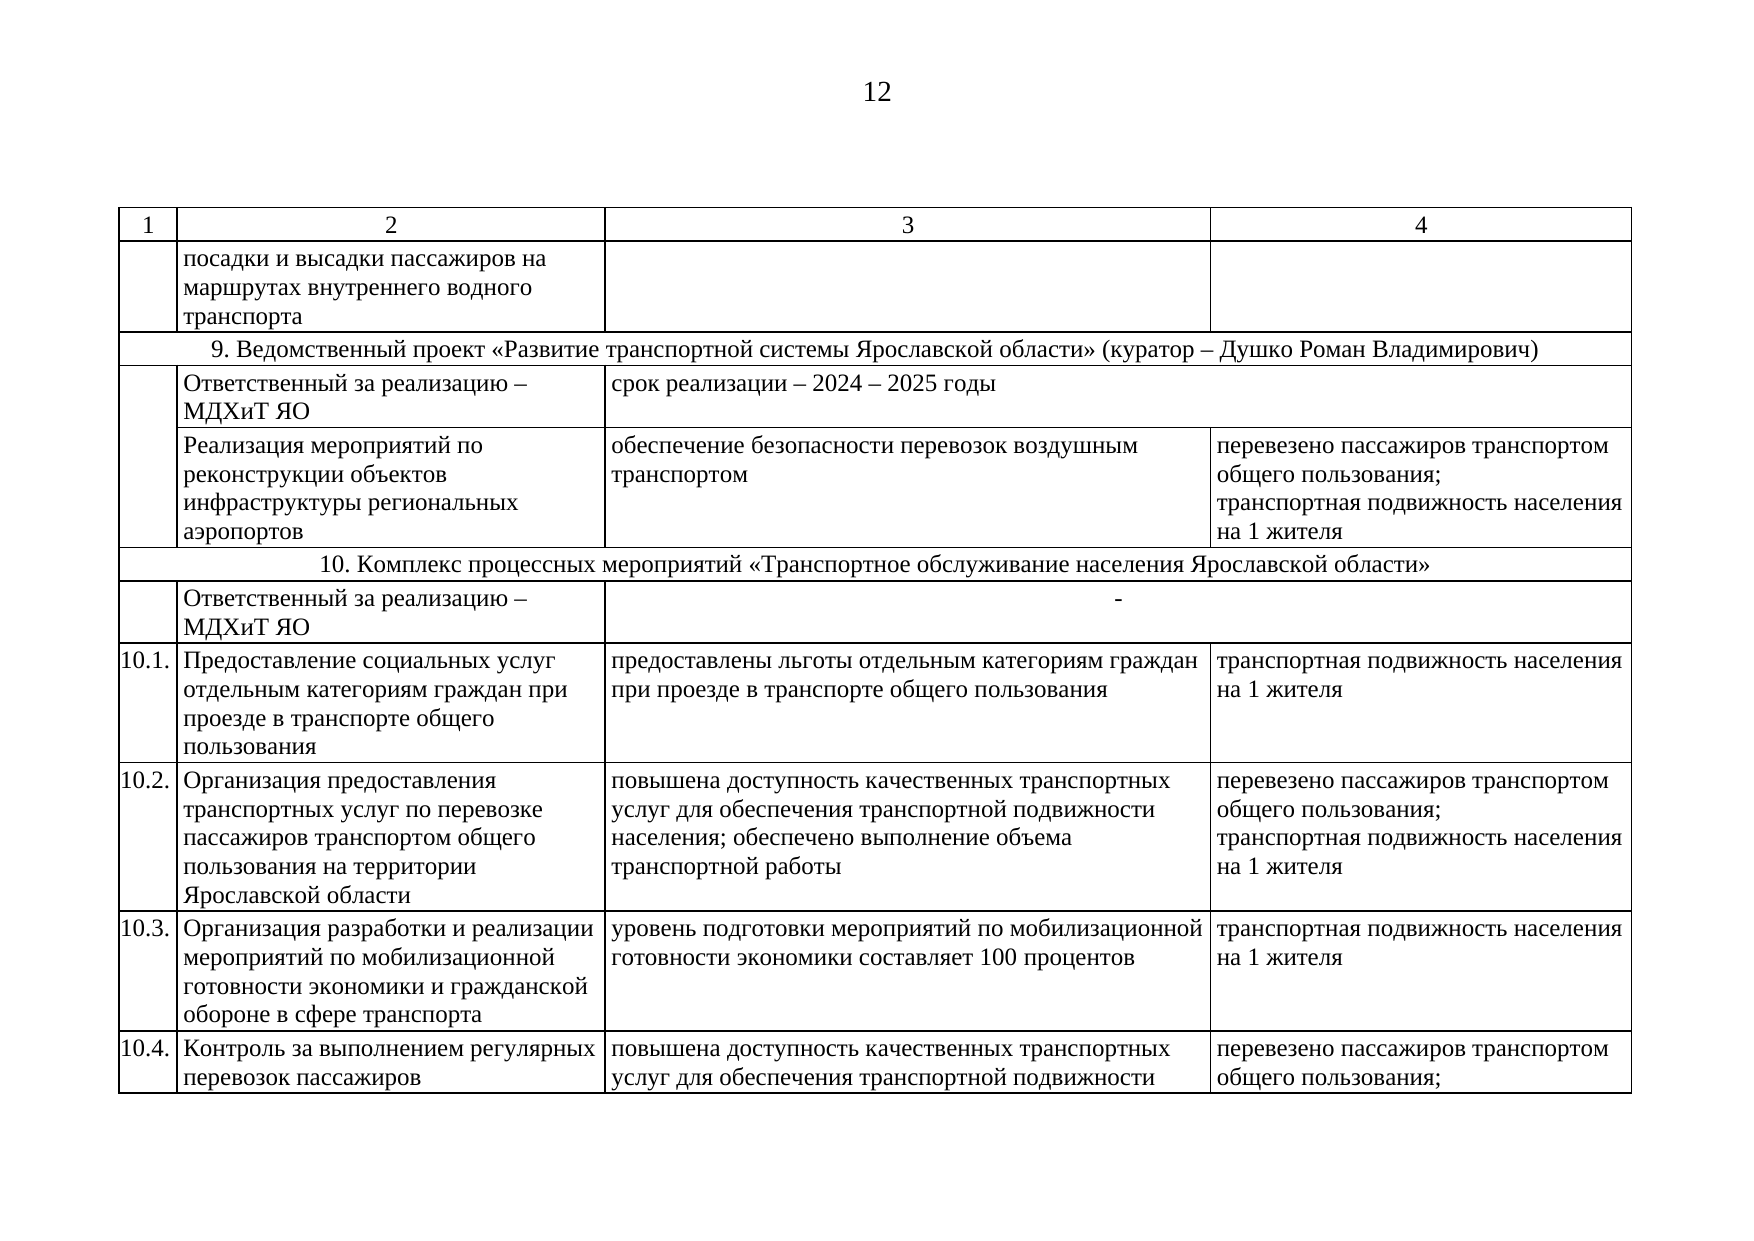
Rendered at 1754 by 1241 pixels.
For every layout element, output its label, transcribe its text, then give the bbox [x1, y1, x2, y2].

table_cell [120, 366, 176, 546]
table_cell повышена доступность качественных транспортных услуг для обеспечения транспортной подвижности населения; обеспечено выполнение объема транспортной работы [606, 763, 1210, 910]
table_cell Ответственный за реализацию – МДХиТ ЯО [178, 582, 604, 642]
table_cell 10.4. [120, 1032, 176, 1092]
table_cell перевезено пассажиров транспортом общего пользования; транспортная подвижность населения на 1 жителя [1211, 428, 1631, 546]
table_cell Реализация мероприятий по реконструкции объектов инфраструктуры региональных аэропортов [178, 428, 604, 546]
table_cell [178, 1032, 604, 1092]
table_header 3 [606, 208, 1210, 240]
table_cell обеспечение безопасности перевозок воздушным транспортом [606, 428, 1210, 546]
table_cell Ответственный за реализацию – МДХиТ ЯО [178, 366, 604, 427]
table_cell транспортная подвижность населения на 1 жителя [1211, 912, 1631, 1030]
table_cell транспортная подвижность населения на 1 жителя [1211, 644, 1631, 762]
table_cell 9. Ведомственный проект «Развитие транспортной системы Ярославской области» (куратор – Душко Роман Владимирович) [120, 333, 1631, 364]
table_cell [606, 1032, 1210, 1092]
table_cell [120, 582, 176, 642]
table_cell 10.2. [120, 763, 176, 910]
table_cell уровень подготовки мероприятий по мобилизационной готовности экономики составляет 100 процентов [606, 912, 1210, 1030]
table_cell 10. Комплекс процессных мероприятий «Транспортное обслуживание населения Ярославской области» [120, 548, 1631, 580]
table_cell 10.1. [120, 644, 176, 762]
table_cell Организация предоставления транспортных услуг по перевозке пассажиров транспортом общего пользования на территории Ярославской области [178, 763, 604, 910]
table_cell 10.3. [120, 912, 176, 1030]
table_header 2 [178, 208, 604, 240]
table_cell перевезено пассажиров транспортом общего пользования; транспортная подвижность населения на 1 жителя [1211, 763, 1631, 910]
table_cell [1211, 1032, 1631, 1092]
table_header 1 [120, 208, 176, 240]
table_cell Предоставление социальных услуг отдельным категориям граждан при проезде в транспорте общего пользования [178, 644, 604, 762]
table_cell - [606, 582, 1631, 642]
table_header 4 [1211, 208, 1631, 240]
table_cell предоставлены льготы отдельным категориям граждан при проезде в транспорте общего пользования [606, 644, 1210, 762]
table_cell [606, 242, 1210, 331]
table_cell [1211, 242, 1631, 331]
table_cell срок реализации – 2024 – 2025 годы [606, 366, 1631, 427]
table_cell Организация разработки и реализации мероприятий по мобилизационной готовности экономики и гражданской обороне в сфере транспорта [178, 912, 604, 1030]
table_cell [178, 242, 604, 331]
